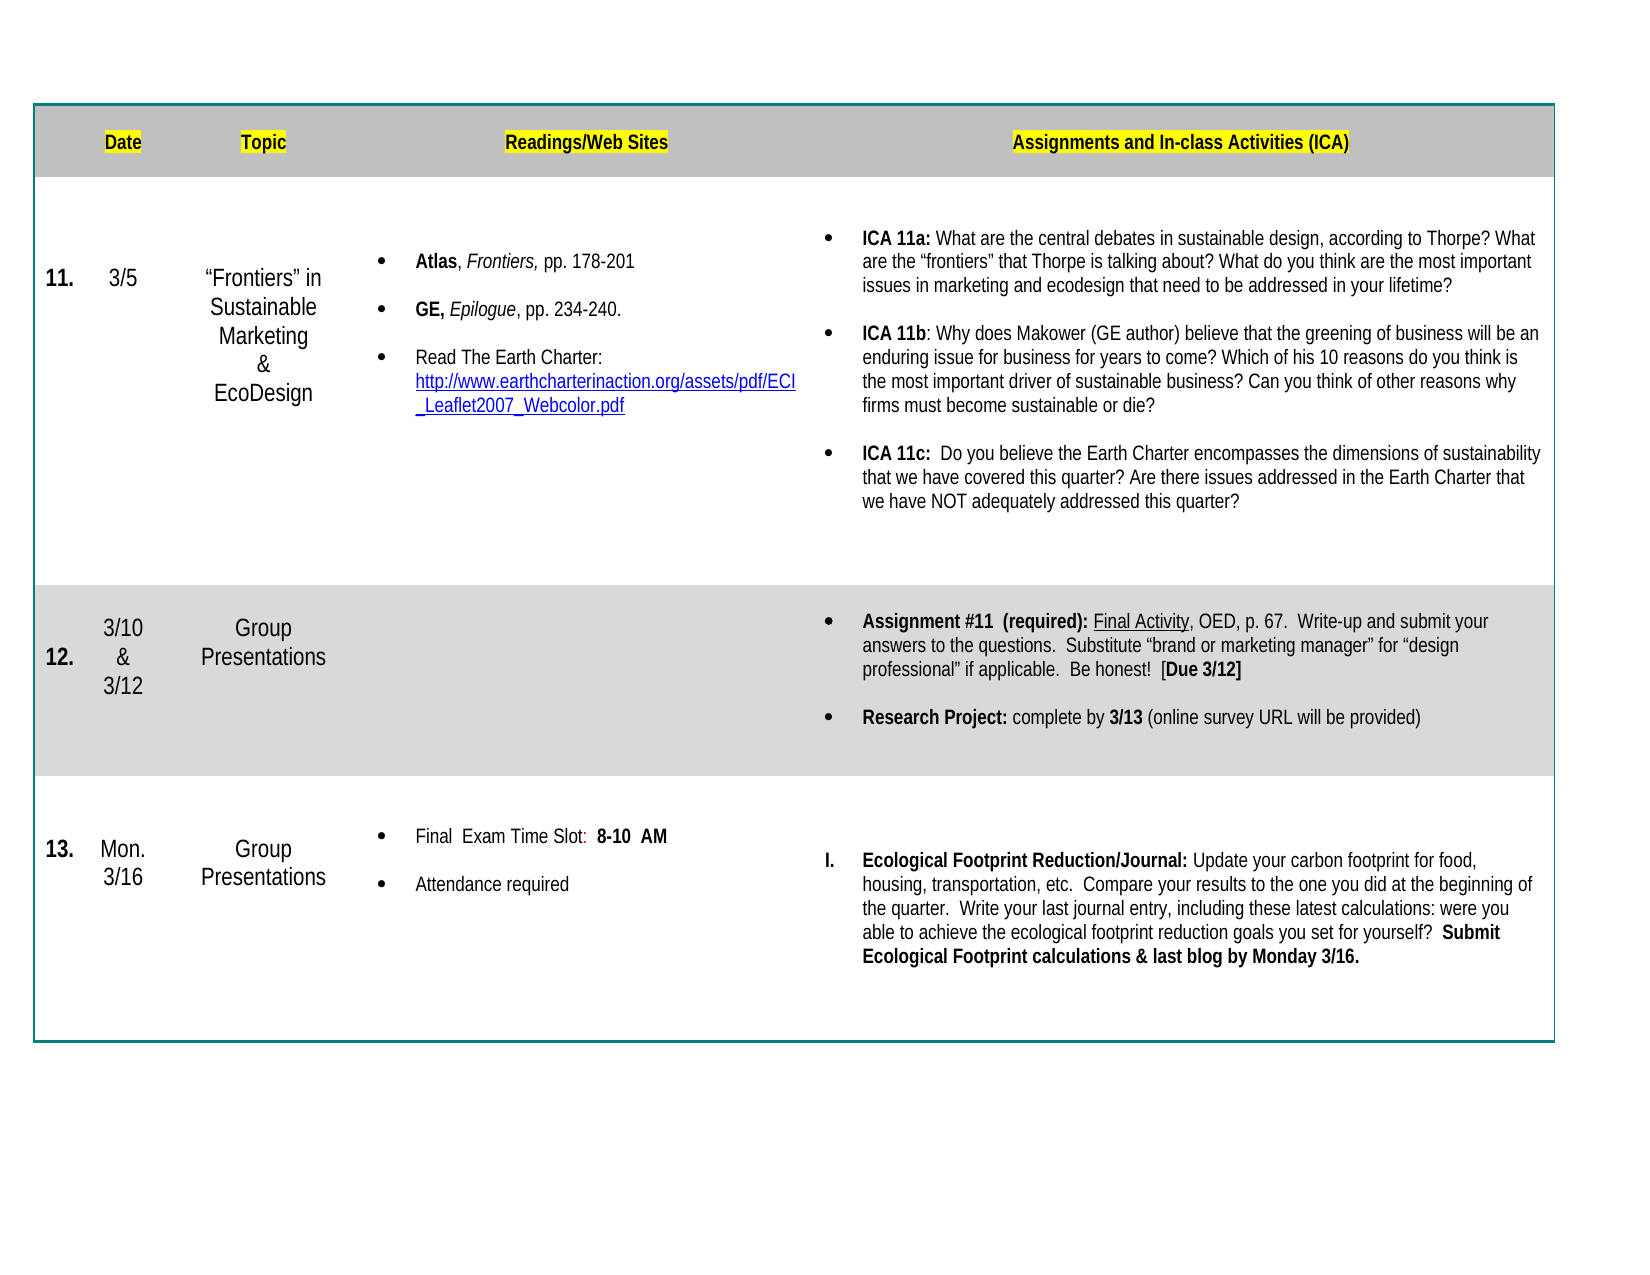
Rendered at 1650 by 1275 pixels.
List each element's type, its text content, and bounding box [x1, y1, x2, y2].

table_cell [367, 585, 814, 776]
table_cell Group Presentations [160, 776, 367, 1040]
table_cell Group Presentations [160, 585, 367, 776]
table_cell Mon.3/16 [85, 776, 160, 1040]
table_cell ICA 11a: What are the central debates in sustainable design, according to Thorpe? What are the “frontiers” that Thorpe is talking about? What do you think are the most important issues in marketing and ecodesign that need to be addressed in your lifetime? ICA 11b: Why does Makower (GE author) believe that the greening of business will be an enduring issue for business for years to come? Which of his 10 reasons do you think is the most important driver of sustainable business? Can you think of other reasons why firms must become sustainable or die? ICA 11c: Do you believe the Earth Charter encompasses the dimensions of sustainability that we have covered this quarter? Are there issues addressed in the Earth Charter that we have NOT adequately addressed this quarter? [814, 177, 1554, 585]
table_cell 3/5 [85, 177, 160, 585]
table_header [35, 106, 85, 177]
table_cell “Frontiers” in Sustainable Marketing & EcoDesign [160, 177, 367, 585]
table_cell 13. [35, 776, 85, 1040]
table_header Assignments and In-class Activities (ICA) [807, 106, 1554, 177]
table_header Date [85, 106, 160, 177]
table_cell 3/10 & 3/12 [85, 585, 160, 776]
table_cell 11. [35, 177, 85, 585]
table_cell 12. [35, 585, 85, 776]
table_cell Assignment #11 (required): Final Activity, OED, p. 67. Write-up and submit your answers to the questions. Substitute “brand or marketing manager” for “design professional” if applicable. Be honest! [Due 3/12] Research Project: complete by 3/13 (online survey URL will be provided) [814, 585, 1554, 776]
table_header Topic [160, 106, 367, 177]
table_cell Ecological Footprint Reduction/Journal: Update your carbon footprint for food, housing, transportation, etc. Compare your results to the one you did at the beginning of the quarter. Write your last journal entry, including these latest calculations: were you able to achieve the ecological footprint reduction goals you set for yourself? Submit Ecological Footprint calculations & last blog by Monday 3/16. [814, 776, 1554, 1040]
table_header Readings/Web Sites [367, 106, 807, 177]
table_cell Atlas, Frontiers, pp. 178-201 GE, Epilogue, pp. 234-240. Read The Earth Charter: http://www.earthcharterinaction.org/assets/pdf/ECI_Leaflet2007_Webcolor.pdf [367, 177, 814, 585]
table_cell Final Exam Time Slot: 8-10 AM Attendance required [367, 776, 814, 1040]
